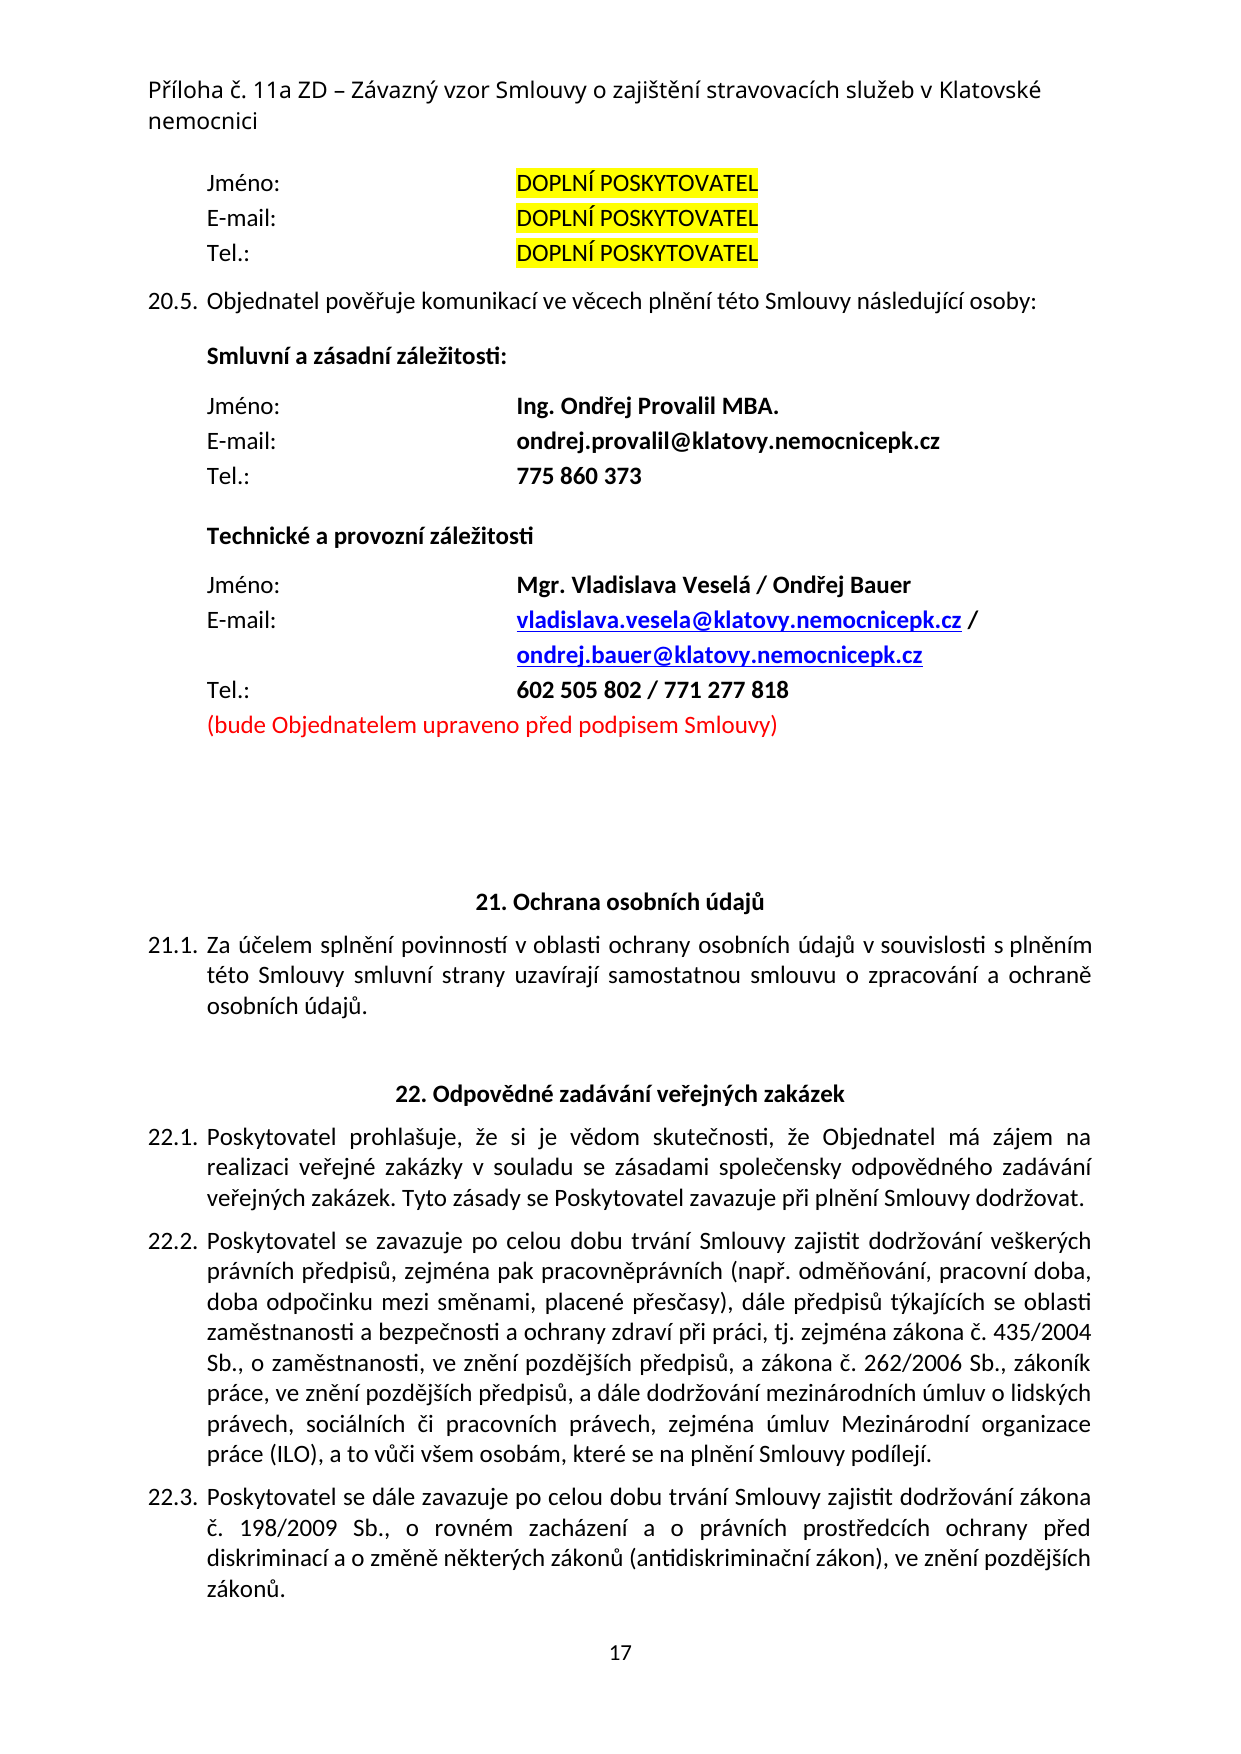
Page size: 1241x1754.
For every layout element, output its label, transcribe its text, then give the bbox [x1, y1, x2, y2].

subtitle Objednatel pověřuje komunikací ve věcech plnění této Smlouvy následující osoby: [148, 285, 1093, 316]
text Jméno: Mgr. Vladislava Veselá / Ondřej Bauer [207, 570, 1093, 600]
text Jméno: Ing. Ondřej Provalil MBA. [207, 390, 1093, 421]
text (bude Objednatelem upraveno před podpisem Smlouvy) [207, 710, 1093, 740]
subtitle Odpovědné zadávání veřejných zakázek [148, 1078, 1093, 1108]
text Tel.: 775 860 373 [207, 460, 1093, 491]
text E-mail: vladislava.vesela@klatovy.nemocnicepk.cz / [207, 605, 1093, 635]
text E-mail: DOPLNÍ POSKYTOVATEL [207, 202, 1093, 233]
subtitle Poskytovatel prohlašuje, že si je vědom skutečnosti, že Objednatel má zájem na realizaci veřejné zakázky v souladu se zásadami společensky odpovědného zadávání veřejných zakázek. Tyto zásady se Poskytovatel zavazuje při plnění Smlouvy dodržovat. [148, 1121, 1093, 1212]
subtitle Za účelem splnění povinností v oblasti ochrany osobních údajů v souvislosti s plněním této Smlouvy smluvní strany uzavírají samostatnou smlouvu o zpracování a ochraně osobních údajů. [148, 929, 1093, 1021]
text Tel.: 602 505 802 / 771 277 818 [207, 675, 1093, 705]
subtitle Ochrana osobních údajů [148, 886, 1093, 916]
text ondrej.bauer@klatovy.nemocnicepk.cz [221, 640, 1093, 670]
text Jméno: DOPLNÍ POSKYTOVATEL [207, 167, 1093, 198]
text E-mail: ondrej.provalil@klatovy.nemocnicepk.cz [207, 425, 1093, 456]
text Technické a provozní záležitosti [207, 520, 1093, 551]
subtitle Poskytovatel se zavazuje po celou dobu trvání Smlouvy zajistit dodržování veškerých právních předpisů, zejména pak pracovněprávních (např. odměňování, pracovní doba, doba odpočinku mezi směnami, placené přesčasy), dále předpisů týkajících se oblasti zaměstnanosti a bezpečnosti a ochrany zdraví při práci, tj. zejména zákona č. 435/2004 Sb., o zaměstnanosti, ve znění pozdějších předpisů, a zákona č. 262/2006 Sb., zákoník práce, ve znění pozdějších předpisů, a dále dodržování mezinárodních úmluv o lidských právech, sociálních či pracovních právech, zejména úmluv Mezinárodní organizace práce (ILO), a to vůči všem osobám, které se na plnění Smlouvy podílejí. [148, 1225, 1093, 1469]
text Smluvní a zásadní záležitosti: [207, 341, 1093, 371]
subtitle Poskytovatel se dále zavazuje po celou dobu trvání Smlouvy zajistit dodržování zákona č. 198/2009 Sb., o rovném zacházení a o právních prostředcích ochrany před diskriminací a o změně některých zákonů (antidiskriminační zákon), ve znění pozdějších zákonů. [148, 1481, 1093, 1603]
text Tel.: DOPLNÍ POSKYTOVATEL [207, 237, 1093, 268]
